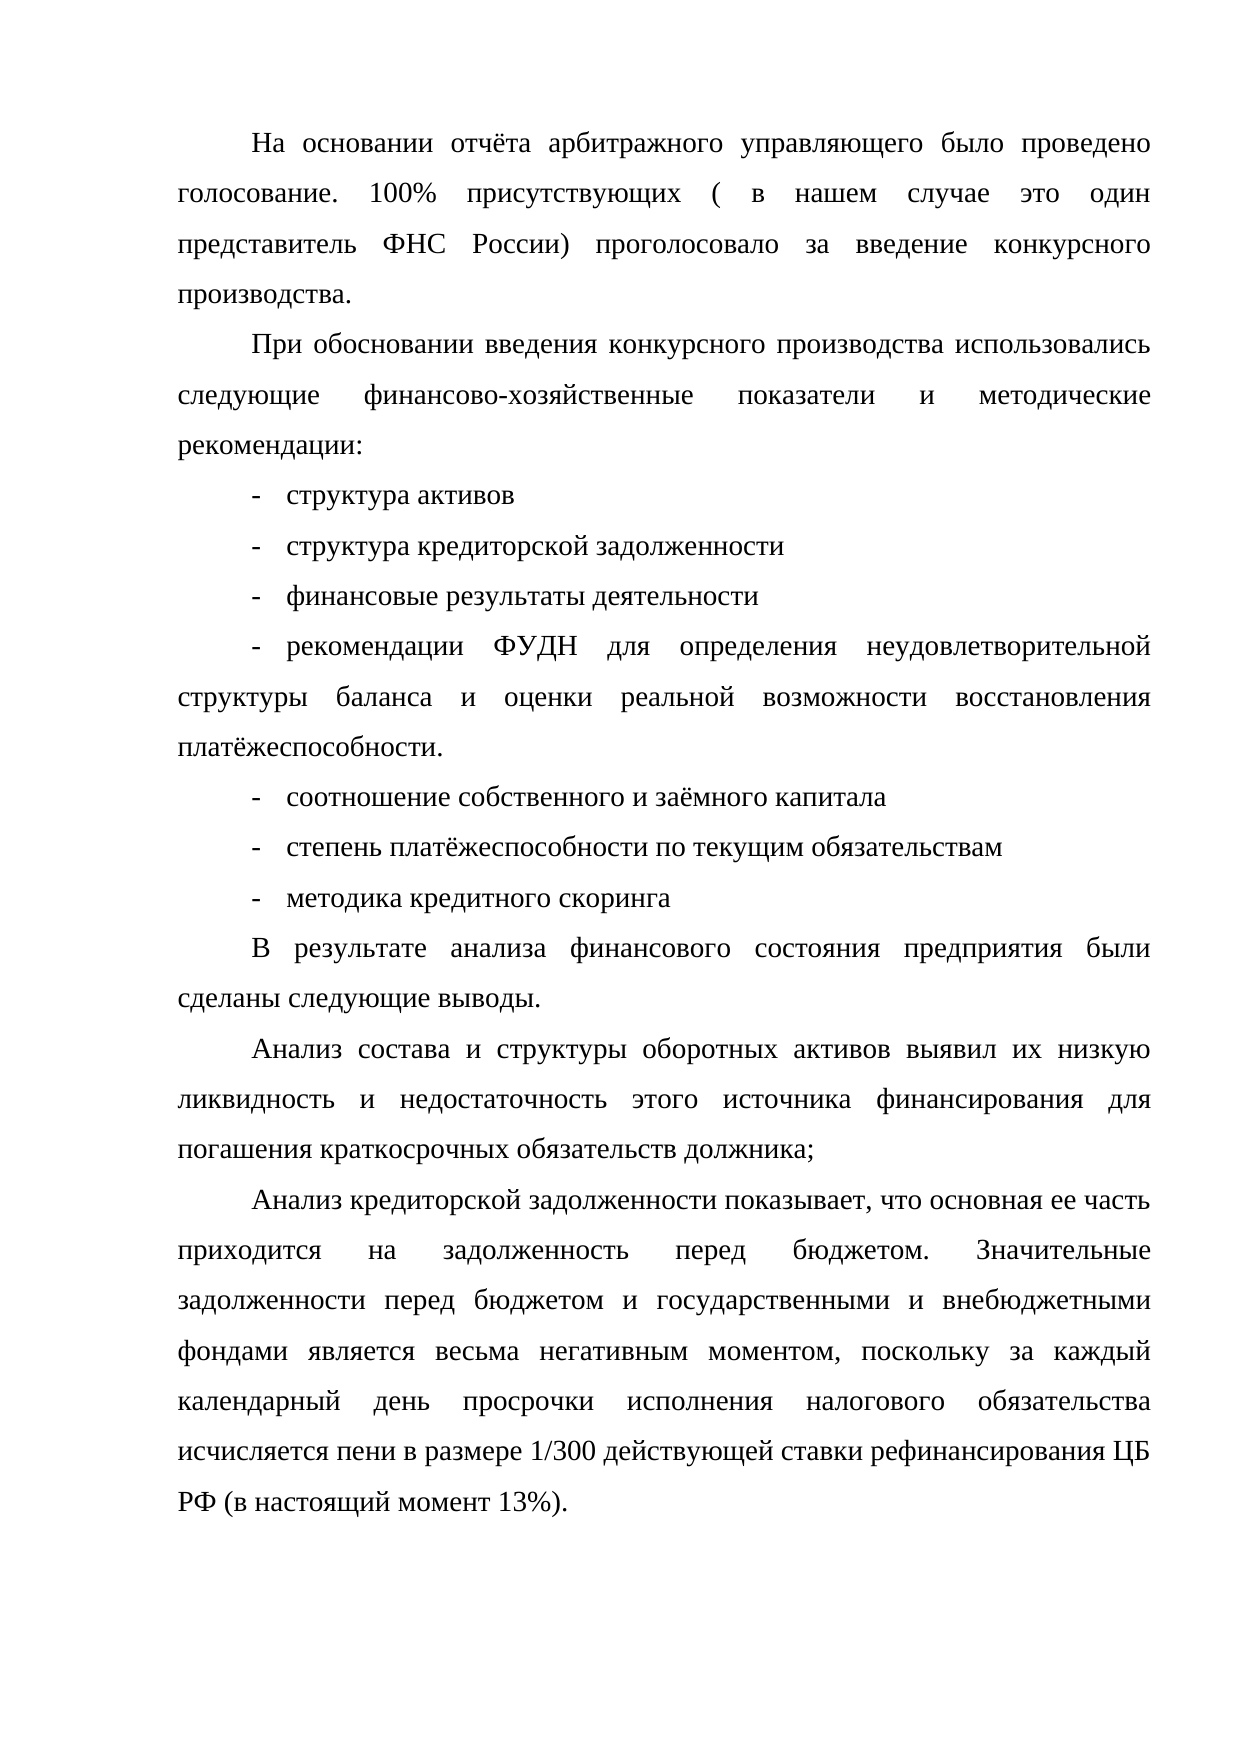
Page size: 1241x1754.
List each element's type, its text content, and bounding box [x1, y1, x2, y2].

text Анализ состава и структуры оборотных активов выявил их низкую ликвидность и недостаточность этого источника финансирования для погашения краткосрочных обязательств должника; [177, 1031, 1152, 1165]
list соотношение собственного и заёмного капитала [177, 779, 1152, 813]
text При обосновании введения конкурсного производства использовались следующие финансово-хозяйственные показатели и методические рекомендации: [177, 326, 1152, 461]
text На основании отчёта арбитражного управляющего было проведено голосование. 100% присутствующих ( в нашем случае это один представитель ФНС России) проголосовало за введение конкурсного производства. [177, 125, 1152, 310]
list финансовые результаты деятельности [177, 578, 1152, 612]
text В результате анализа финансового состояния предприятия были сделаны следующие выводы. [177, 930, 1152, 1014]
list методика кредитного скоринга [177, 880, 1152, 913]
list рекомендации ФУДН для определения неудовлетворительной структуры баланса и оценки реальной возможности восстановления платёжеспособности. [177, 628, 1152, 762]
text Анализ кредиторской задолженности показывает, что основная ее часть приходится на задолженность перед бюджетом. Значительные задолженности перед бюджетом и государственными и внебюджетными фондами является весьма негативным моментом, поскольку за каждый календарный день просрочки исполнения налогового обязательства исчисляется пени в размере 1/300 действующей ставки рефинансирования ЦБ РФ (в настоящий момент 13%). [177, 1182, 1152, 1517]
list структура активов [177, 477, 1152, 511]
list степень платёжеспособности по текущим обязательствам [177, 829, 1152, 863]
list структура кредиторской задолженности [177, 528, 1152, 561]
